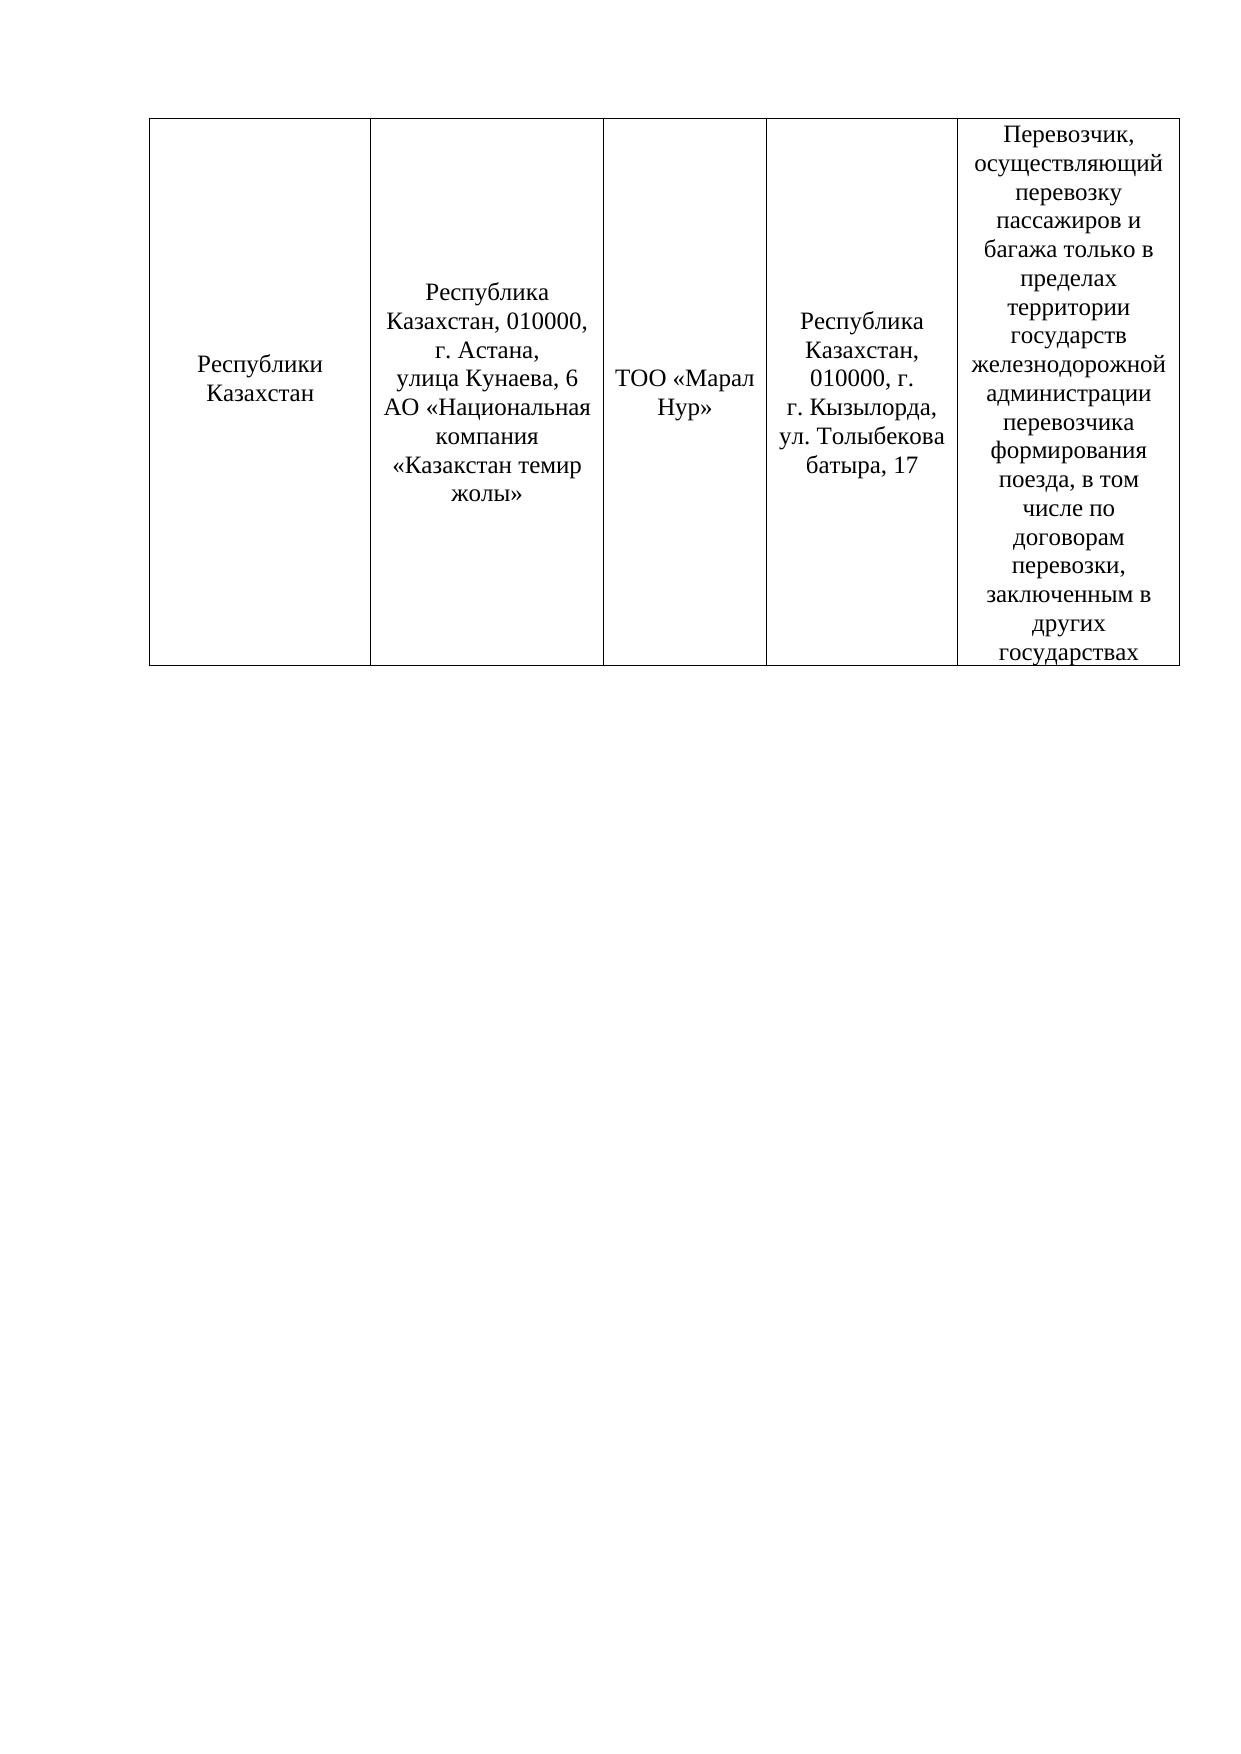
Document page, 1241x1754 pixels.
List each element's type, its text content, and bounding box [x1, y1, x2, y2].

table_cell Перевозчик, осуществляющий перевозку пассажиров и багажа только в пределах территории государств железнодорожной администрации перевозчика формирования поезда, в том числе по договорам перевозки, заключенным в других государствах [958, 119, 1179, 665]
table_cell Республика Казахстан, 010000, г. г. Кызылорда, ул. Толыбекова батыра, 17 [767, 119, 957, 665]
table_cell Республика Казахстан, 010000, г. Астана, улица Кунаева, 6 АО «Национальная компания «Казакстан темир жолы» [371, 119, 603, 665]
table_cell Республики Казахстан [150, 119, 370, 665]
table_cell ТОО «Марал Нур» [604, 119, 766, 665]
